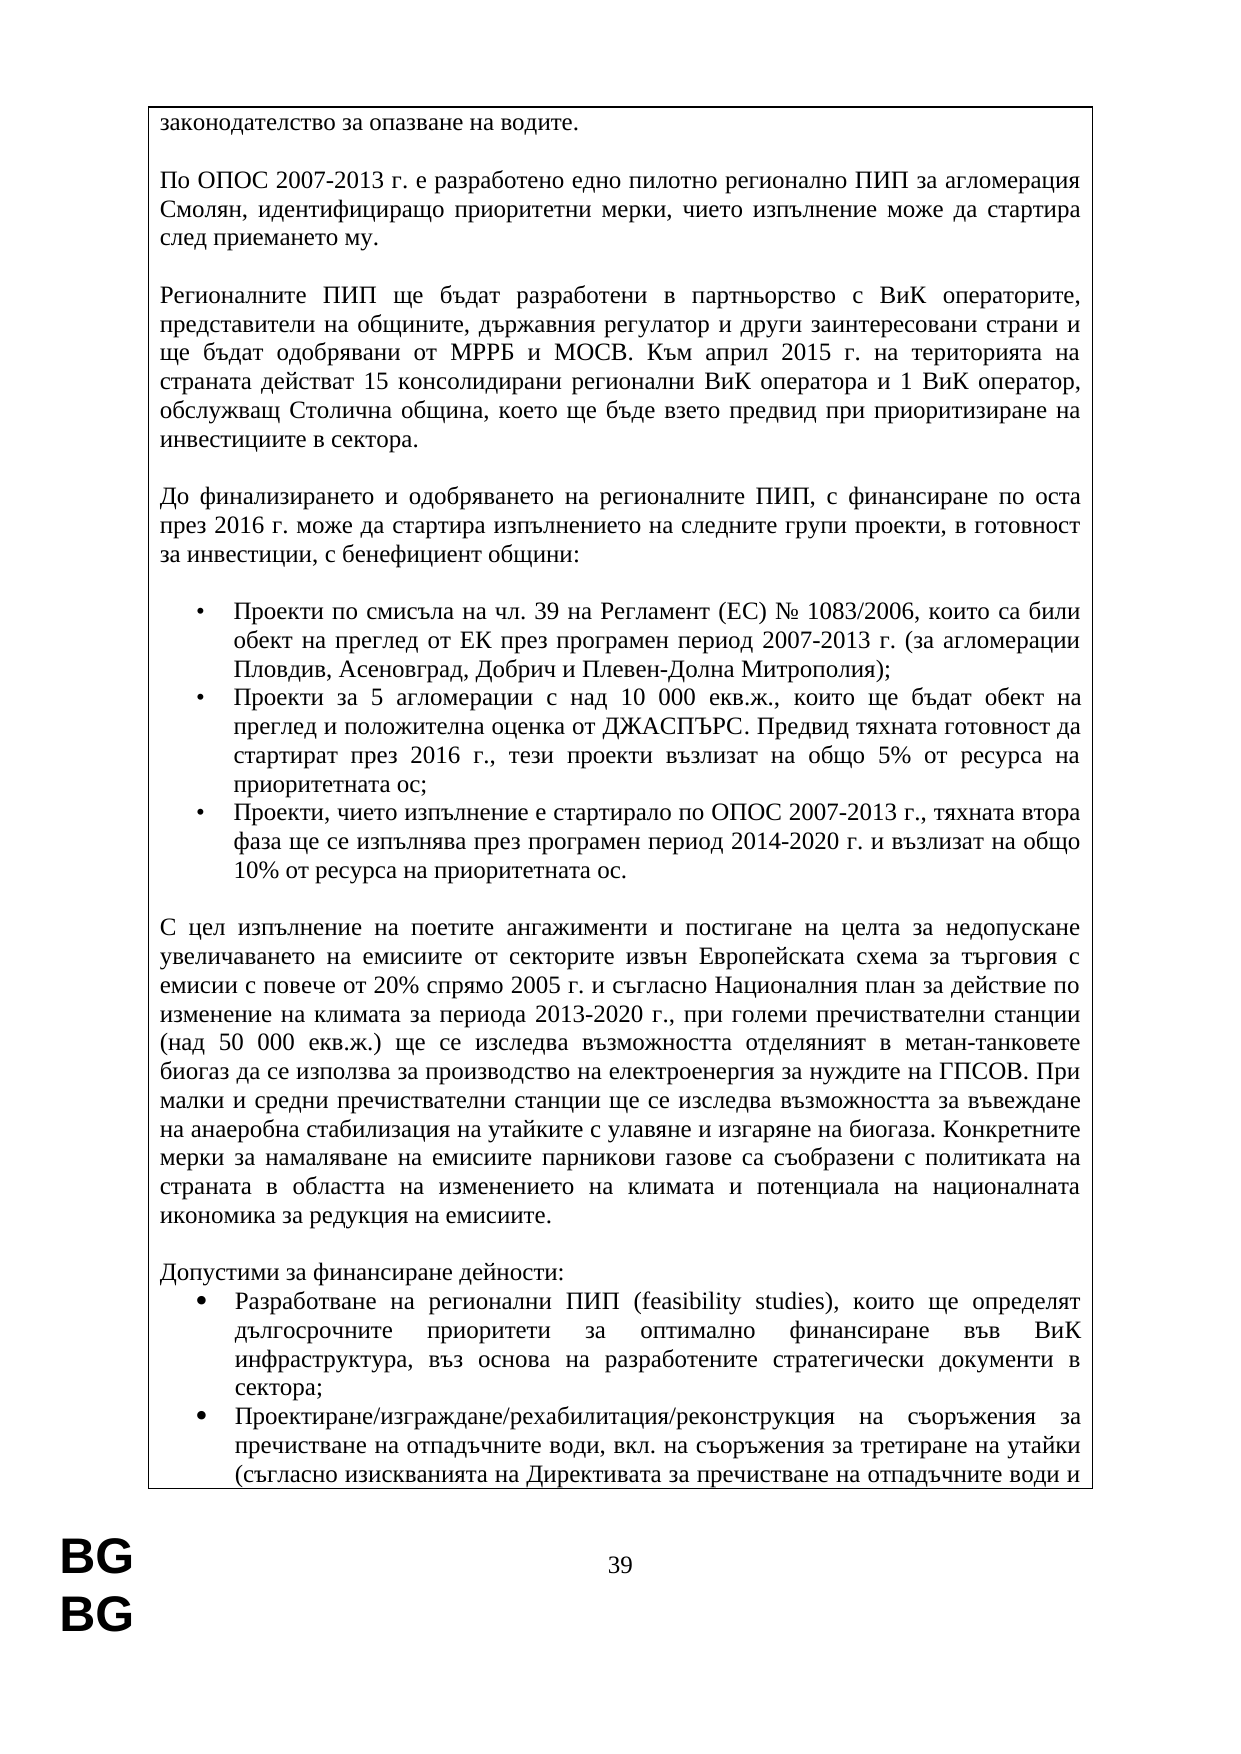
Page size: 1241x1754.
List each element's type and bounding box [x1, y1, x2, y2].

table_cell [149, 108, 1092, 1487]
